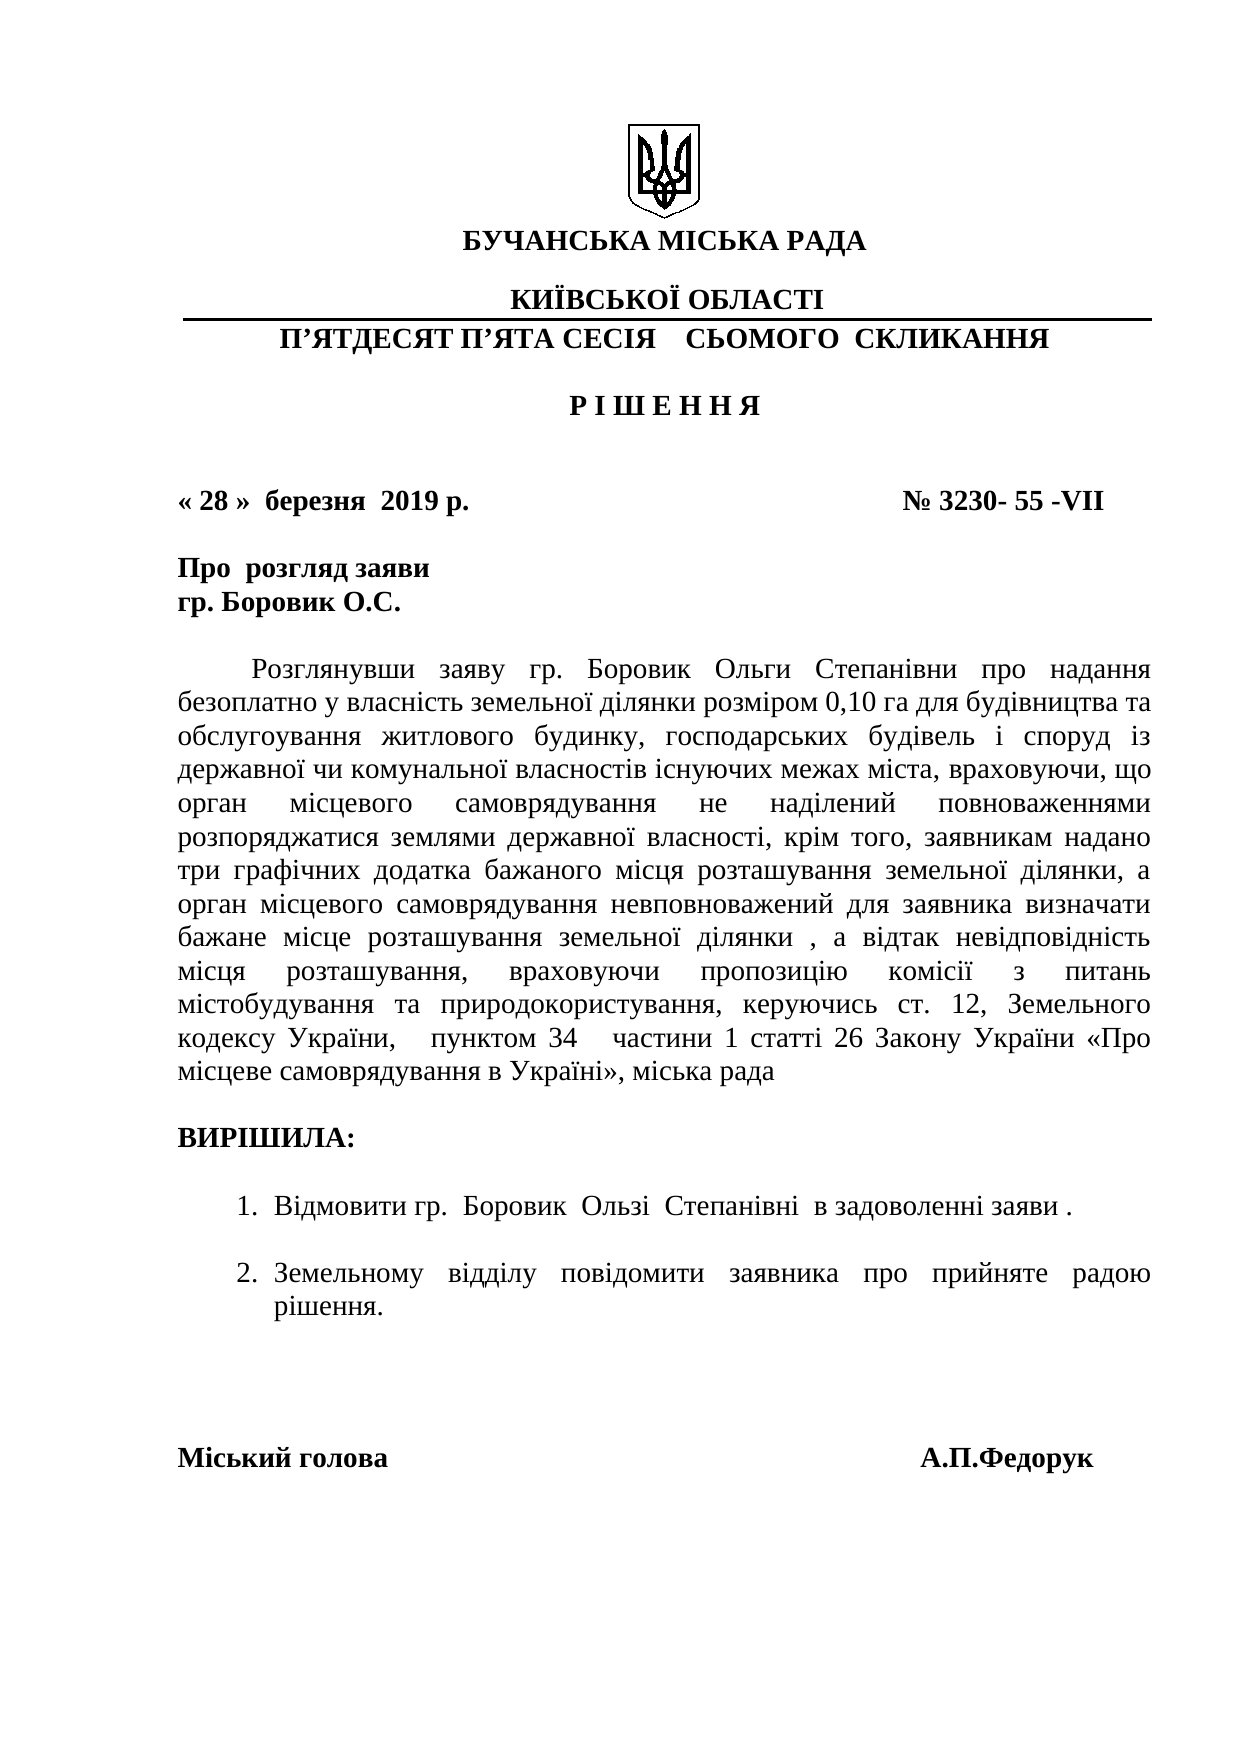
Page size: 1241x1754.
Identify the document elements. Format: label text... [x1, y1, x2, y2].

text Про розгляд заяви [177, 550, 1152, 584]
text Міський голова А.П.Федорук [177, 1441, 1152, 1474]
text гр. Боровик О.С. [177, 584, 1152, 617]
list Земельному відділу повідомити заявника про прийняте радою рішення. [236, 1255, 1152, 1322]
list Відмовити гр. Боровик Ользі Степанівні в задоволенні заяви . [236, 1188, 1152, 1221]
text ВИРІШИЛА: [177, 1121, 1152, 1154]
text П’ЯТДЕСЯТ П’ЯТА СЕСІЯ СЬОМОГО СКЛИКАННЯ [177, 321, 1152, 354]
text БУЧАНСЬКА МІСЬКА РАДА [177, 223, 1152, 256]
text Р І Ш Е Н Н Я [177, 388, 1152, 422]
text « 28 » березня 2019 р. № 3230- 55 -VІІ [177, 483, 1152, 517]
text КИЇВСЬКОЇ ОБЛАСТІ [183, 282, 1152, 318]
text Розглянувши заяву гр. Боровик Ольги Степанівни про надання безоплатно у власність земельної ділянки розміром 0,10 га для будівництва та обслугоування житлового будинку, господарських будівель і споруд із державної чи комунальної власностів існуючих межах міста, враховуючи, що орган місцевого самоврядування не наділений повноваженнями розпоряджатися землями державної власності, крім того, заявникам надано три графічних додатка бажаного місця розташування земельної ділянки, а орган місцевого самоврядування невповноважений для заявника визначати бажане місце розташування земельної ділянки , а відтак невідповідність місця розташування, враховуючи пропозицію комісії з питань містобудування та природокористування, керуючись ст. 12, Земельного кодексу України, пунктом 34 частини 1 статті 26 Закону України «Про місцеве самоврядування в Україні», міська рада [177, 651, 1152, 1087]
